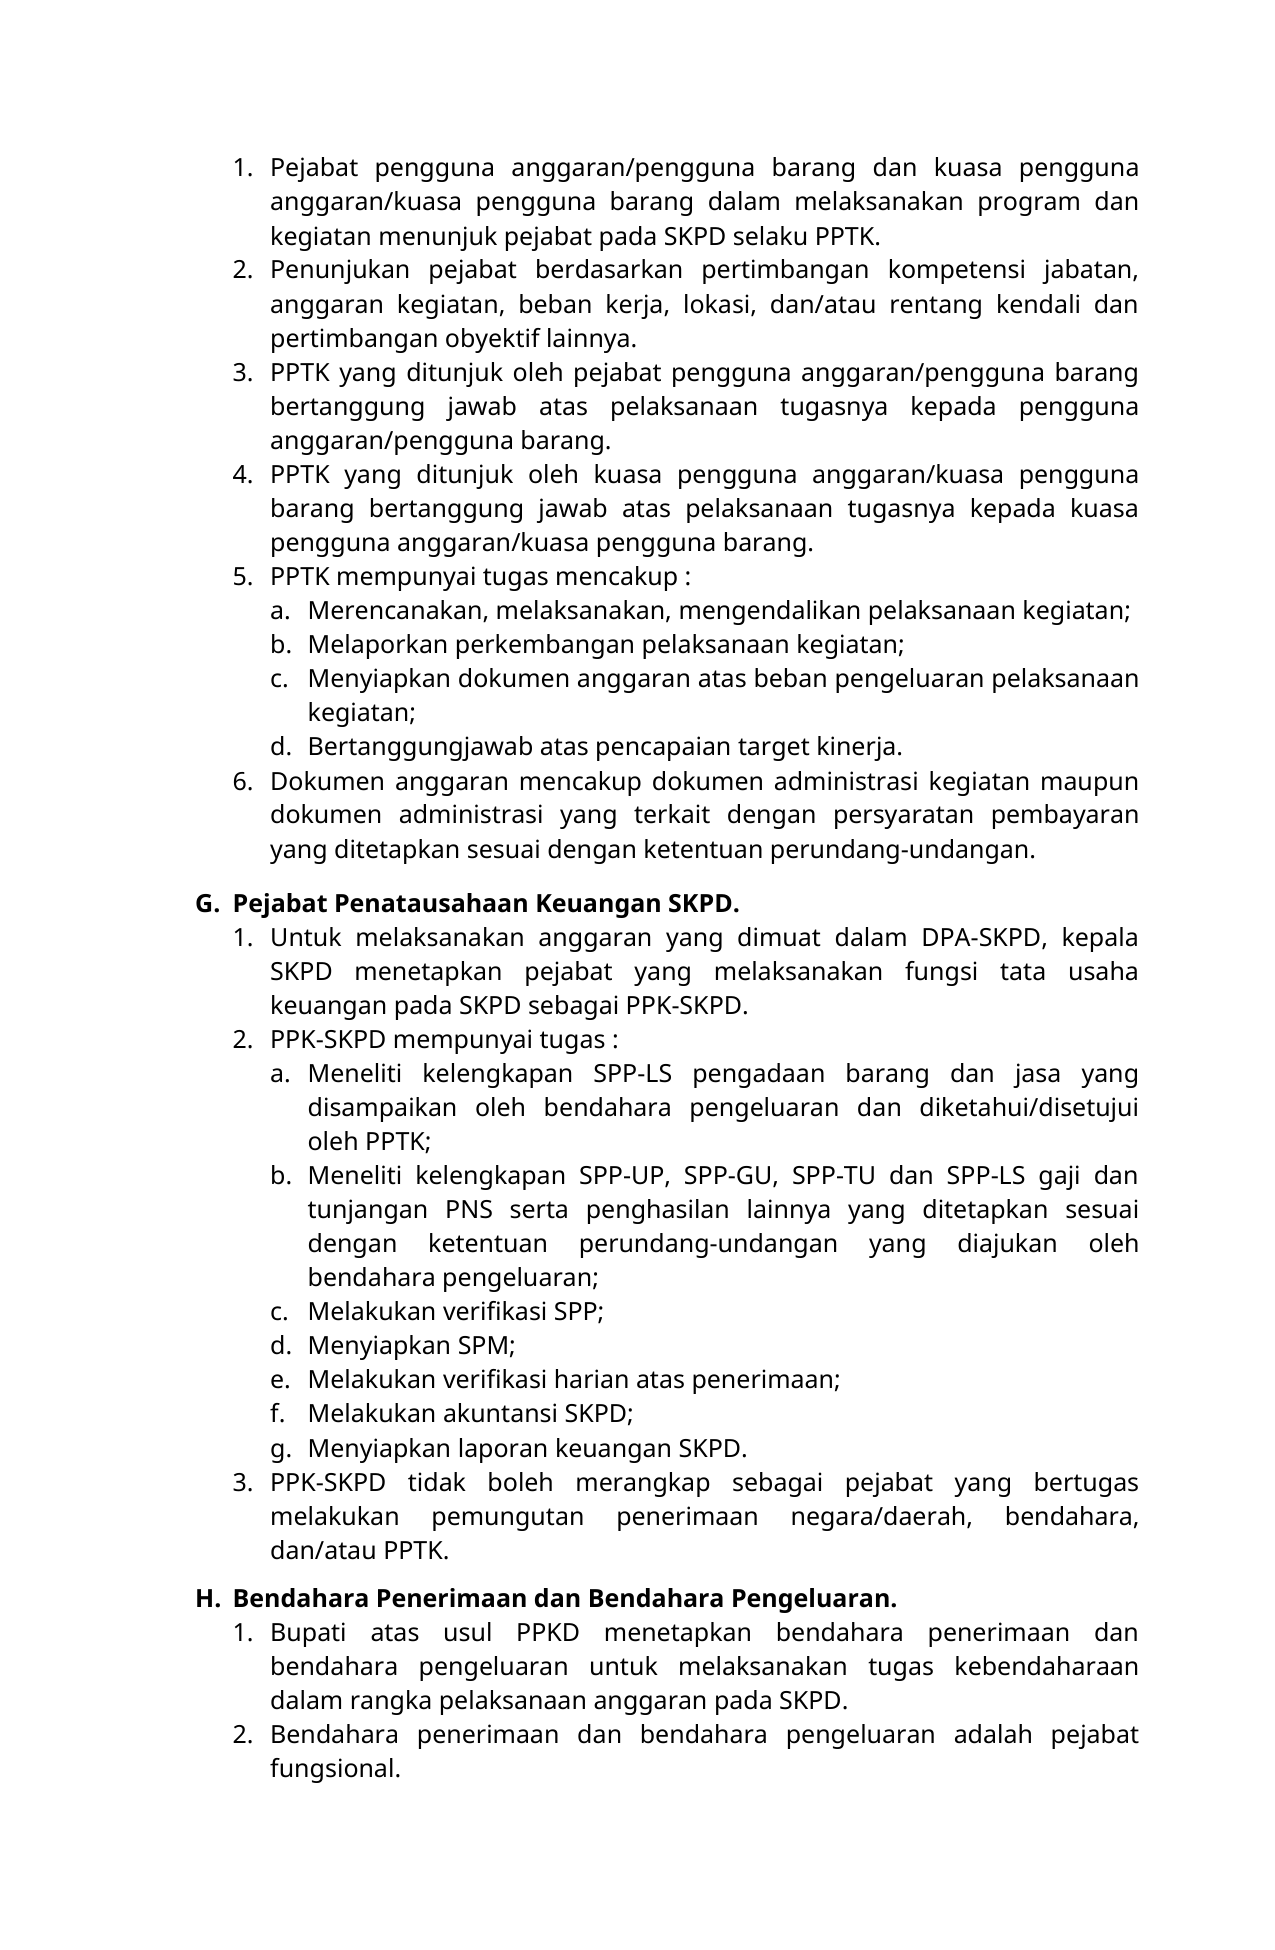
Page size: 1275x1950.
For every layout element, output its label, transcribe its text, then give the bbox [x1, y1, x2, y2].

list Bendahara penerimaan dan bendahara pengeluaran adalah pejabat fungsional. [232, 1717, 1140, 1785]
list Merencanakan, melaksanakan, mengendalikan pelaksanaan kegiatan; [270, 593, 1140, 627]
list Melakukan verifikasi harian atas penerimaan; [270, 1362, 1140, 1396]
list Menyiapkan SPM; [270, 1328, 1140, 1362]
list Bertanggungjawab atas pencapaian target kinerja. [270, 729, 1140, 763]
list Pejabat Penatausahaan Keuangan SKPD. [195, 885, 1140, 919]
list Meneliti kelengkapan SPP-LS pengadaan barang dan jasa yang disampaikan oleh bendahara pengeluaran dan diketahui/disetujui oleh PPTK; [270, 1056, 1140, 1158]
list Menyiapkan laporan keuangan SKPD. [270, 1430, 1140, 1464]
list Dokumen anggaran mencakup dokumen administrasi kegiatan maupun dokumen administrasi yang terkait dengan persyaratan pembayaran yang ditetapkan sesuai dengan ketentuan perundang-undangan. [232, 763, 1140, 865]
list PPTK yang ditunjuk oleh kuasa pengguna anggaran/kuasa pengguna barang bertanggung jawab atas pelaksanaan tugasnya kepada kuasa pengguna anggaran/kuasa pengguna barang. [232, 457, 1140, 559]
list Bupati atas usul PPKD menetapkan bendahara penerimaan dan bendahara pengeluaran untuk melaksanakan tugas kebendaharaan dalam rangka pelaksanaan anggaran pada SKPD. [232, 1615, 1140, 1717]
list PPTK yang ditunjuk oleh pejabat pengguna anggaran/pengguna barang bertanggung jawab atas pelaksanaan tugasnya kepada pengguna anggaran/pengguna barang. [232, 354, 1140, 457]
list PPTK mempunyai tugas mencakup : [232, 559, 1140, 593]
list PPK-SKPD tidak boleh merangkap sebagai pejabat yang bertugas melakukan pemungutan penerimaan negara/daerah, bendahara, dan/atau PPTK. [232, 1464, 1140, 1566]
list Melakukan akuntansi SKPD; [270, 1396, 1140, 1430]
list Melaporkan perkembangan pelaksanaan kegiatan; [270, 627, 1140, 661]
list Bendahara Penerimaan dan Bendahara Pengeluaran. [195, 1581, 1140, 1615]
list Untuk melaksanakan anggaran yang dimuat dalam DPA-SKPD, kepala SKPD menetapkan pejabat yang melaksanakan fungsi tata usaha keuangan pada SKPD sebagai PPK-SKPD. [232, 919, 1140, 1021]
list PPK-SKPD mempunyai tugas : [232, 1021, 1140, 1056]
list Menyiapkan dokumen anggaran atas beban pengeluaran pelaksanaan kegiatan; [270, 661, 1140, 729]
list Melakukan verifikasi SPP; [270, 1294, 1140, 1328]
list Penunjukan pejabat berdasarkan pertimbangan kompetensi jabatan, anggaran kegiatan, beban kerja, lokasi, dan/atau rentang kendali dan pertimbangan obyektif lainnya. [232, 252, 1140, 354]
list Meneliti kelengkapan SPP-UP, SPP-GU, SPP-TU dan SPP-LS gaji dan tunjangan PNS serta penghasilan lainnya yang ditetapkan sesuai dengan ketentuan perundang-undangan yang diajukan oleh bendahara pengeluaran; [270, 1158, 1140, 1294]
list Pejabat pengguna anggaran/pengguna barang dan kuasa pengguna anggaran/kuasa pengguna barang dalam melaksanakan program dan kegiatan menunjuk pejabat pada SKPD selaku PPTK. [232, 150, 1140, 252]
